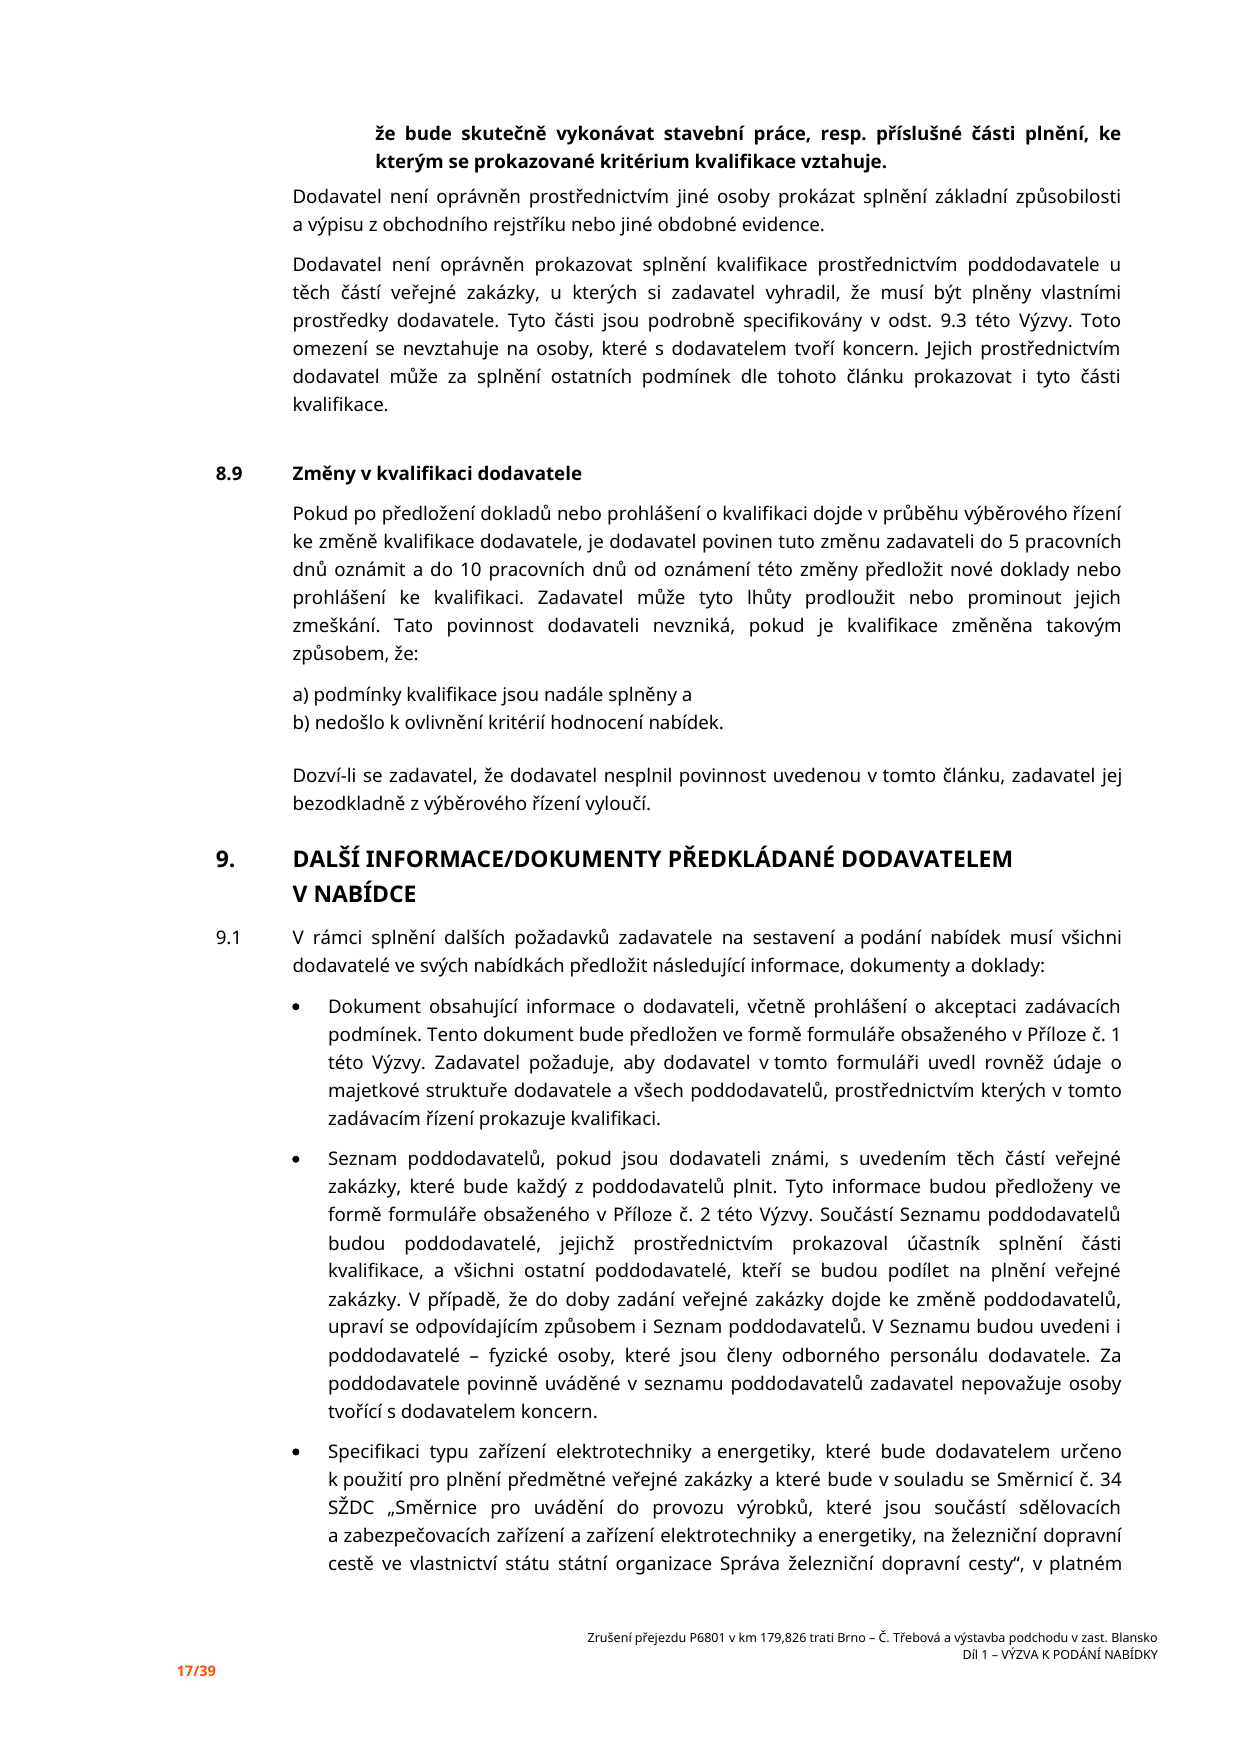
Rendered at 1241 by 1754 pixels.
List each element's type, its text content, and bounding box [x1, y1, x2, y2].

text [292, 1438, 1122, 1576]
text Dokument obsahující informace o dodavateli, včetně prohlášení o akceptaci zadávacích podmínek. Tento dokument bude předložen ve formě formuláře obsaženého v Příloze č. 1 této Výzvy. Zadavatel požaduje, aby dodavatel v tomto formuláři uvedl rovněž údaje o majetkové struktuře dodavatele a všech poddodavatelů, prostřednictvím kterých v tomto zadávacím řízení prokazuje kvalifikaci. [292, 993, 1122, 1131]
text DALŠÍ INFORMACE/DOKUMENTY PŘEDKLÁDANÉ DODAVATELEM V NABÍDCE [216, 843, 1122, 909]
text Seznam poddodavatelů, pokud jsou dodavateli známi, s uvedením těch částí veřejné zakázky, které bude každý z poddodavatelů plnit. Tyto informace budou předloženy ve formě formuláře obsaženého v Příloze č. 2 této Výzvy. Součástí Seznamu poddodavatelů budou poddodavatelé, jejichž prostřednictvím prokazoval účastník splnění části kvalifikace, a všichni ostatní poddodavatelé, kteří se budou podílet na plnění veřejné zakázky. V případě, že do doby zadání veřejné zakázky dojde ke změně poddodavatelů, upraví se odpovídajícím způsobem i Seznam poddodavatelů. V Seznamu budou uvedeni i poddodavatelé – fyzické osoby, které jsou členy odborného personálu dodavatele. Za poddodavatele povinně uváděné v seznamu poddodavatelů zadavatel nepovažuje osoby tvořící s dodavatelem koncern. [292, 1146, 1122, 1423]
text Dozví-li se zadavatel, že dodavatel nesplnil povinnost uvedenou v tomto článku, zadavatel jej bezodkladně z výběrového řízení vyloučí. [292, 762, 1122, 816]
text V rámci splnění dalších požadavků zadavatele na sestavení a podání nabídek musí všichni dodavatelé ve svých nabídkách předložit následující informace, dokumenty a doklady: [216, 924, 1122, 978]
text Dodavatel není oprávněn prokazovat splnění kvalifikace prostřednictvím poddodavatele u těch částí veřejné zakázky, u kterých si zadavatel vyhradil, že musí být plněny vlastními prostředky dodavatele. Tyto části jsou podrobně specifikovány v odst. 9.3 této Výzvy. Toto omezení se nevztahuje na osoby, které s dodavatelem tvoří koncern. Jejich prostřednictvím dodavatel může za splnění ostatních podmínek dle tohoto článku prokazovat i tyto části kvalifikace. [292, 251, 1122, 417]
text a) podmínky kvalifikace jsou nadále splněny a [292, 681, 1122, 707]
text Pokud po předložení dokladů nebo prohlášení o kvalifikaci dojde v průběhu výběrového řízení ke změně kvalifikace dodavatele, je dodavatel povinen tuto změnu zadavateli do 5 pracovních dnů oznámit a do 10 pracovních dnů od oznámení této změny předložit nové doklady nebo prohlášení ke kvalifikaci. Zadavatel může tyto lhůty prodloužit nebo prominout jejich zmeškání. Tato povinnost dodavateli nevzniká, pokud je kvalifikace změněna takovým způsobem, že: [292, 501, 1122, 666]
text Změny v kvalifikaci dodavatele [216, 460, 1122, 486]
text b) nedošlo k ovlivnění kritérií hodnocení nabídek. [292, 709, 1122, 735]
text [328, 121, 1122, 174]
text Dodavatel není oprávněn prostřednictvím jiné osoby prokázat splnění základní způsobilosti a výpisu z obchodního rejstříku nebo jiné obdobné evidence. [292, 183, 1122, 236]
